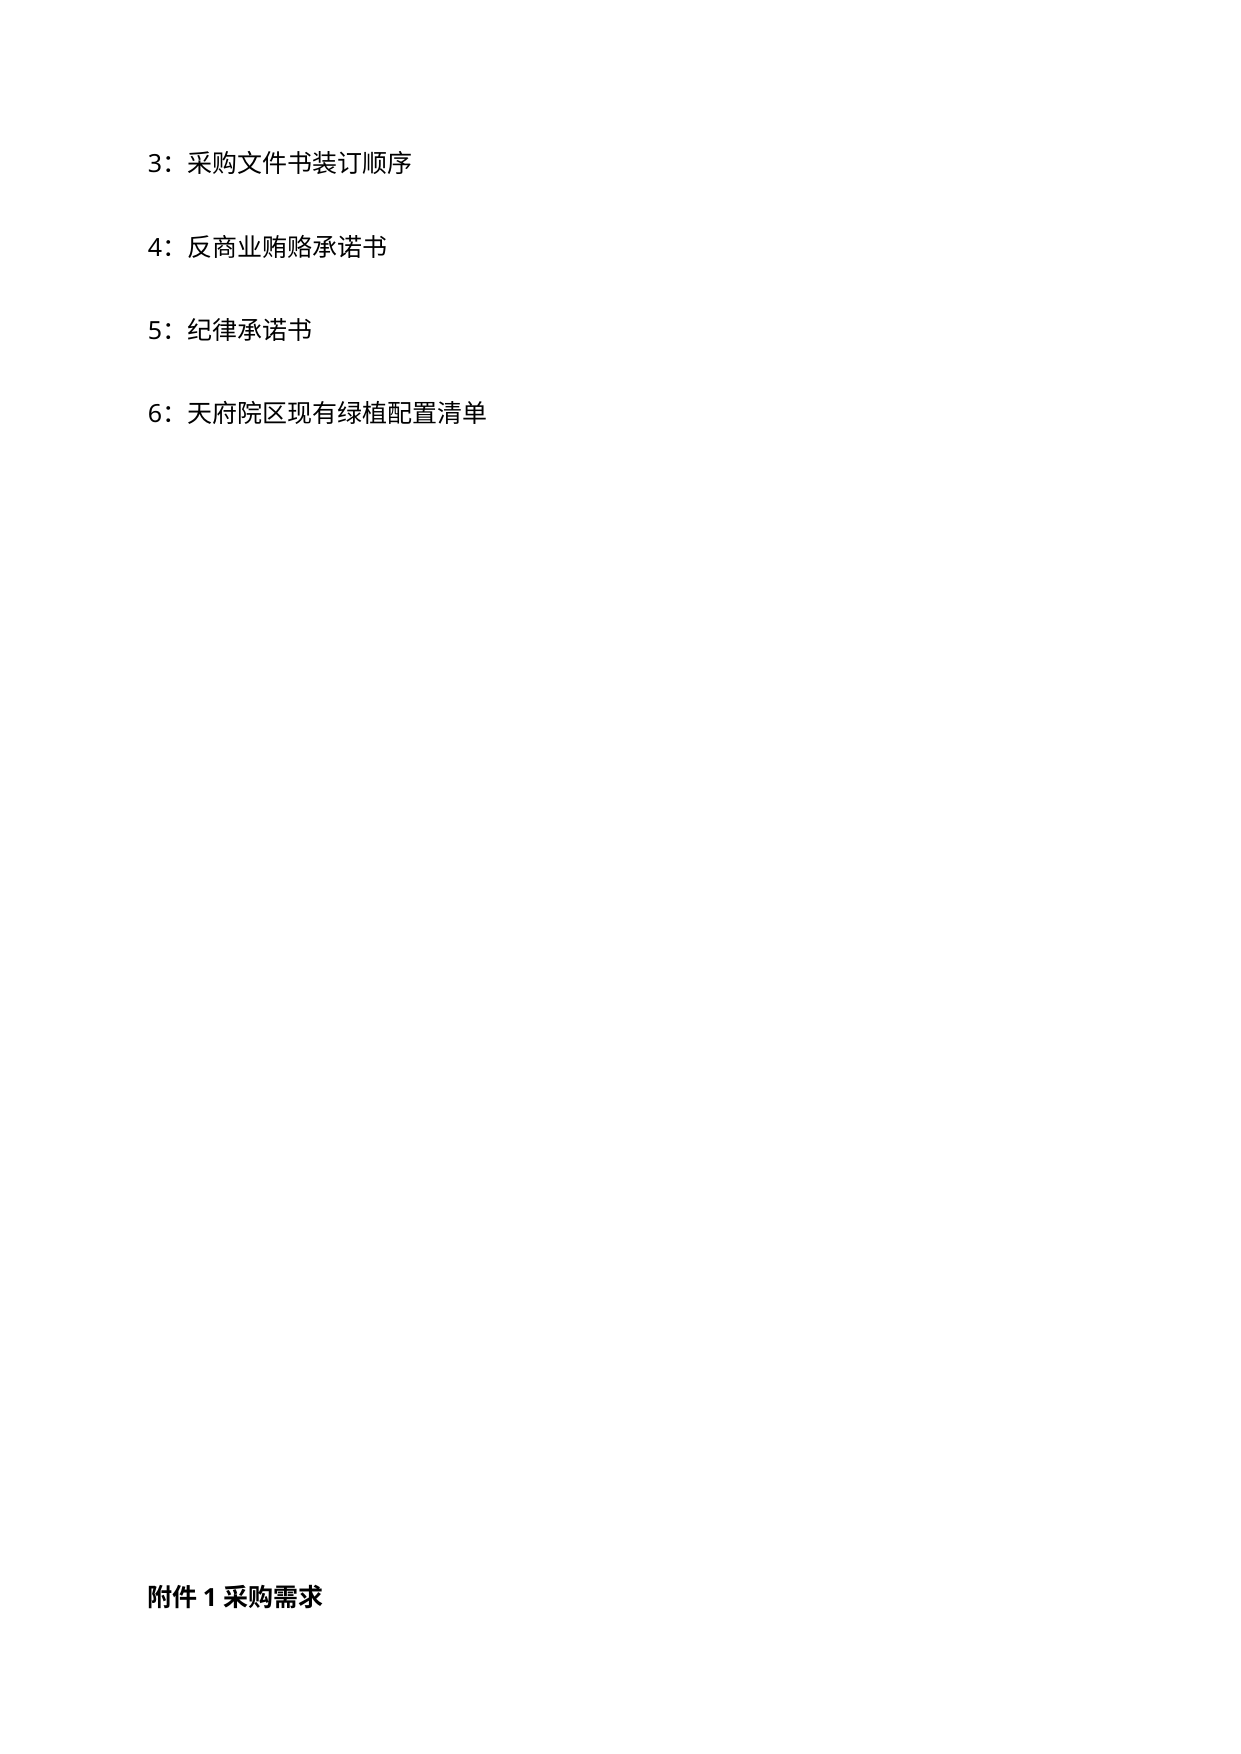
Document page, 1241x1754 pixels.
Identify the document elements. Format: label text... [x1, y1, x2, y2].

text 附件1 采购需求 [148, 1577, 1093, 1613]
text 6：天府院区现有绿植配置清单 [148, 379, 1093, 444]
text 4：反商业贿赂承诺书 [148, 213, 1093, 278]
text 3：采购文件书装订顺序 [148, 129, 1093, 194]
text 5：纪律承诺书 [148, 296, 1093, 361]
